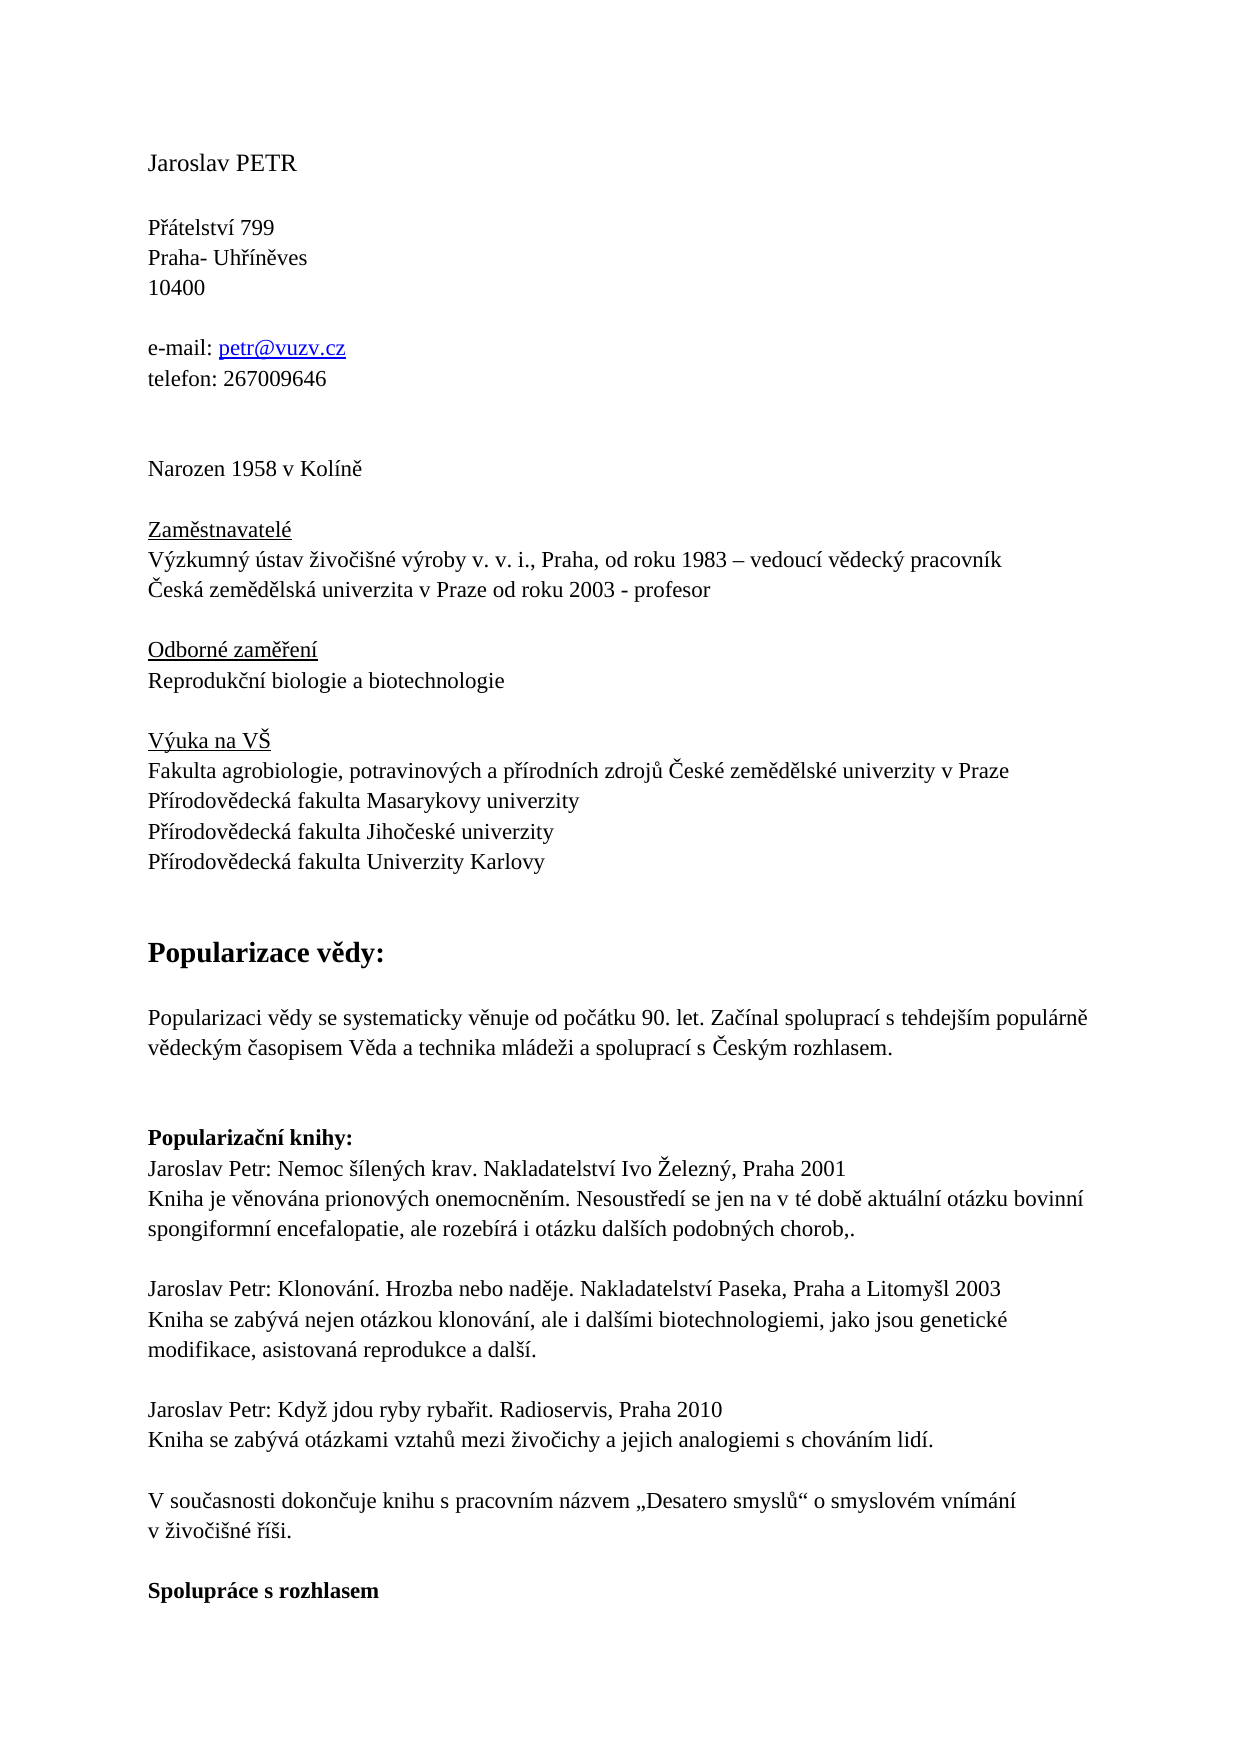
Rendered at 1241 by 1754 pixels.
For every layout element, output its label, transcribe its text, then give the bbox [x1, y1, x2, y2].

text e-mail: petr@vuzv.cz [148, 334, 1093, 361]
text Přírodovědecká fakulta Univerzity Karlovy [148, 848, 1093, 874]
text Praha- Uhříněves [148, 244, 1093, 270]
text Reprodukční biologie a biotechnologie [148, 667, 1093, 693]
text Přírodovědecká fakulta Masarykovy univerzity [148, 788, 1093, 814]
text Kniha je věnována prionových onemocněním. Nesoustředí se jen na v té době aktuální otázku bovinní spongiformní encefalopatie, ale rozebírá i otázku dalších podobných chorob,. [148, 1185, 1093, 1241]
text Přírodovědecká fakulta Jihočeské univerzity [148, 818, 1093, 844]
text 10400 [148, 274, 1093, 300]
text Popularizace vědy: [148, 935, 1093, 968]
text Spolupráce s rozhlasem [148, 1577, 1093, 1604]
text Narozen 1958 v Kolíně [148, 455, 1093, 482]
text Jaroslav Petr: Klonování. Hrozba nebo naděje. Nakladatelství Paseka, Praha a Litomyšl 2003 [148, 1275, 1093, 1302]
text Jaroslav PETR [148, 148, 1093, 176]
text Přátelství 799 [148, 214, 1093, 240]
text Výzkumný ústav živočišné výroby v. v. i., Praha, od roku 1983 – vedoucí vědecký pracovník [148, 546, 1093, 572]
text Výuka na VŠ [148, 727, 1093, 753]
text Jaroslav Petr: Nemoc šílených krav. Nakladatelství Ivo Železný, Praha 2001 [148, 1154, 1093, 1181]
text Popularizační knihy: [148, 1124, 1093, 1151]
text Kniha se zabývá nejen otázkou klonování, ale i dalšími biotechnologiemi, jako jsou genetické modifikace, asistovaná reprodukce a další. [148, 1306, 1093, 1362]
text Jaroslav Petr: Když jdou ryby rybařit. Radioservis, Praha 2010 [148, 1396, 1093, 1423]
text Zaměstnavatelé [148, 516, 1093, 542]
text Fakulta agrobiologie, potravinových a přírodních zdrojů České zemědělské univerzity v Praze [148, 757, 1093, 784]
text Odborné zaměření [148, 637, 1093, 663]
text Kniha se zabývá otázkami vztahů mezi živočichy a jejich analogiemi s chováním lidí. [148, 1426, 1093, 1453]
text Popularizaci vědy se systematicky věnuje od počátku 90. let. Začínal spoluprací s tehdejším populárně vědeckým časopisem Věda a technika mládeži a spoluprací s Českým rozhlasem. [148, 1003, 1093, 1060]
text V současnosti dokončuje knihu s pracovním názvem „Desatero smyslů“ o smyslovém vnímání v živočišné říši. [148, 1487, 1093, 1543]
text telefon: 267009646 [148, 365, 1093, 391]
text Česká zemědělská univerzita v Praze od roku 2003 - profesor [148, 576, 1093, 602]
